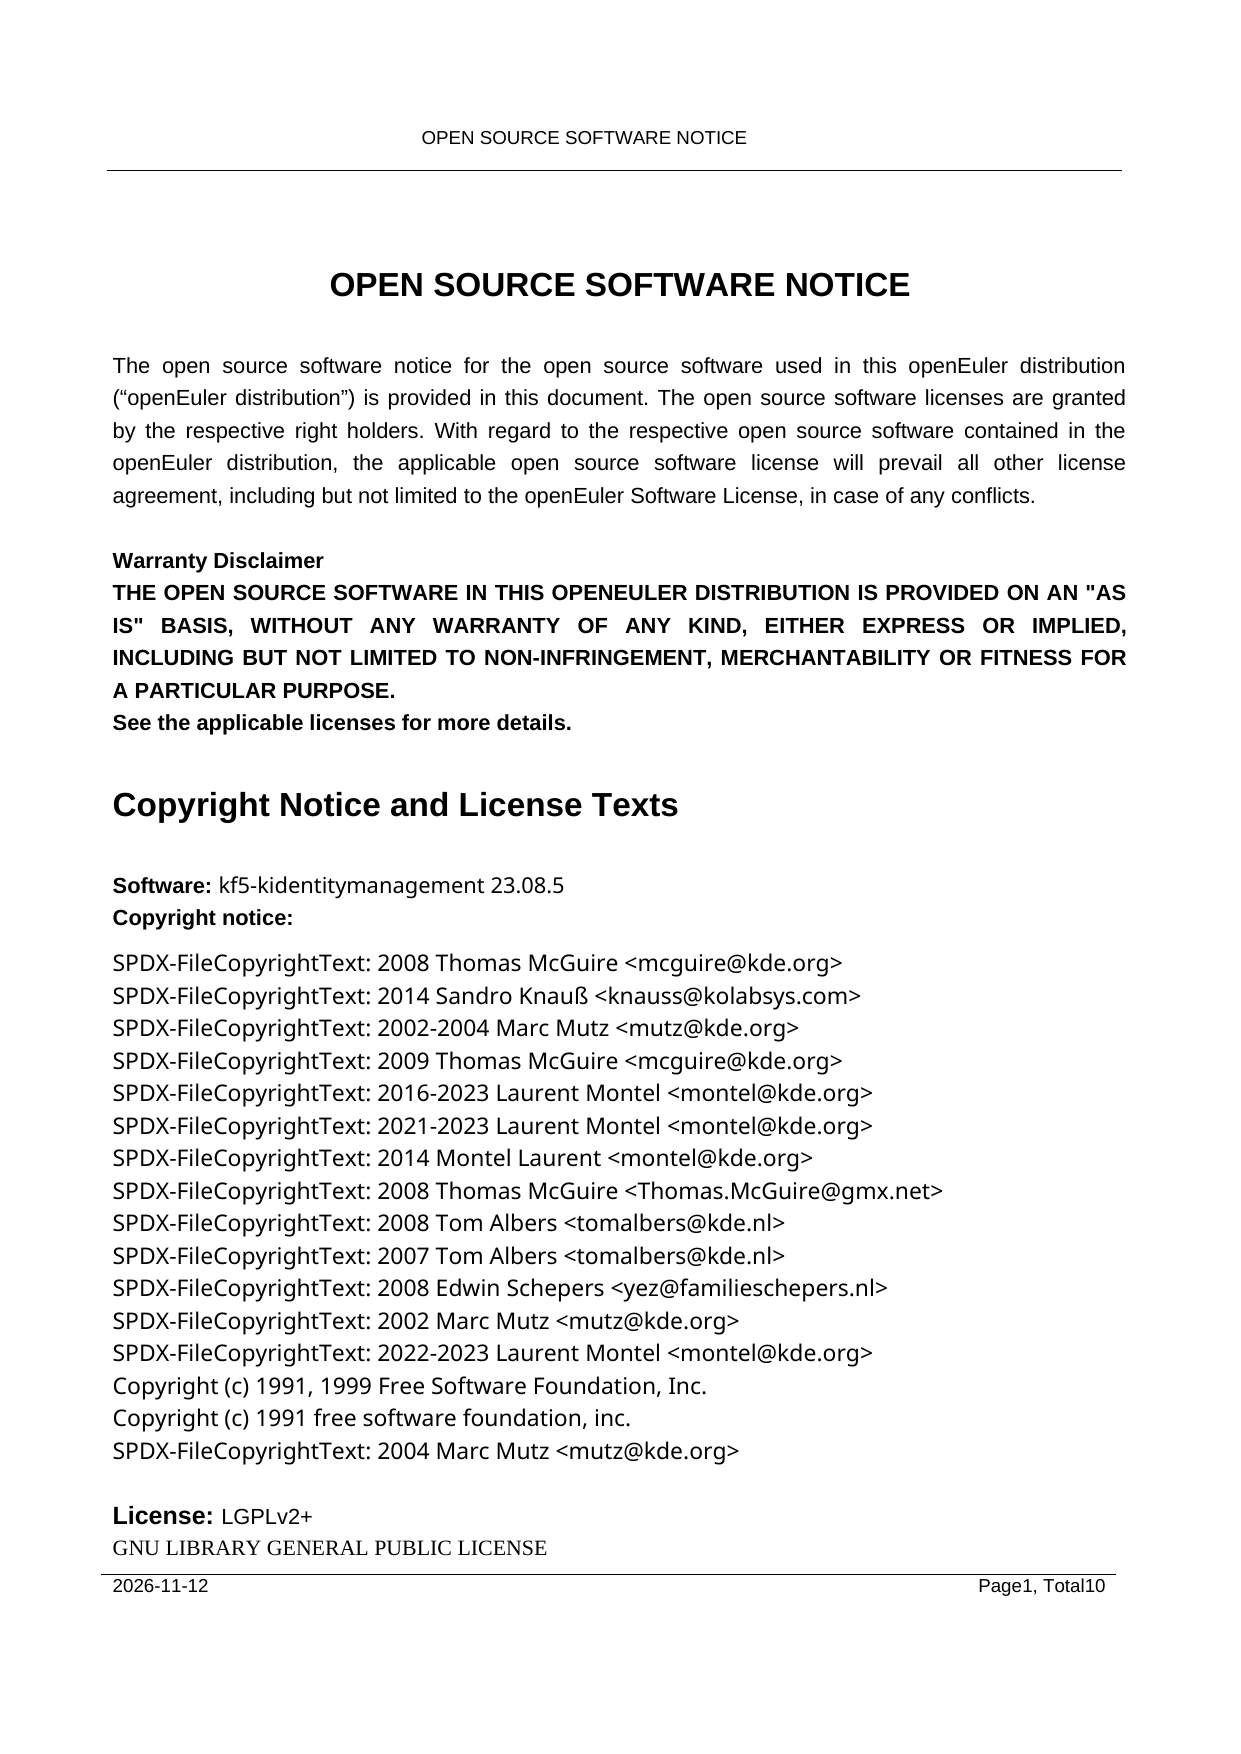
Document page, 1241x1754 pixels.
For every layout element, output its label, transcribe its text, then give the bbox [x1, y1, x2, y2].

text Copyright notice: [112, 901, 1128, 934]
text THE OPEN SOURCE SOFTWARE IN THIS OPENEULER DISTRIBUTION IS PROVIDED ON AN "AS IS" BASIS, WITHOUT ANY WARRANTY OF ANY KIND, EITHER EXPRESS OR IMPLIED, INCLUDING BUT NOT LIMITED TO NON-INFRINGEMENT, MERCHANTABILITY OR FITNESS FOR A PARTICULAR PURPOSE. See the applicable licenses for more details. [112, 576, 1128, 739]
text License: LGPLv2+ [112, 1499, 1128, 1532]
text Warranty Disclaimer [112, 544, 1128, 576]
text Copyright Notice and License Texts [112, 771, 1128, 836]
text OPEN SOURCE SOFTWARE NOTICE [112, 251, 1128, 316]
title Software: kf5-kidentitymanagement 23.08.5 [112, 869, 1128, 901]
text The open source software notice for the open source software used in this openEuler distribution (“openEuler distribution”) is provided in this document. The open source software licenses are granted by the respective right holders. With regard to the respective open source software contained in the openEuler distribution, the applicable open source software license will prevail all other license agreement, including but not limited to the openEuler Software License, in case of any conflicts. [112, 349, 1128, 511]
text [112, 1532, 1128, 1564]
text SPDX-FileCopyrightText: 2008 Thomas McGuire <mcguire@kde.org> SPDX-FileCopyrightText: 2014 Sandro Knauß <knauss@kolabsys.com> SPDX-FileCopyrightText: 2002-2004 Marc Mutz <mutz@kde.org> SPDX-FileCopyrightText: 2009 Thomas McGuire <mcguire@kde.org> SPDX-FileCopyrightText: 2016-2023 Laurent Montel <montel@kde.org> SPDX-FileCopyrightText: 2021-2023 Laurent Montel <montel@kde.org> SPDX-FileCopyrightText: 2014 Montel Laurent <montel@kde.org> SPDX-FileCopyrightText: 2008 Thomas McGuire <Thomas.McGuire@gmx.net> SPDX-FileCopyrightText: 2008 Tom Albers <tomalbers@kde.nl> SPDX-FileCopyrightText: 2007 Tom Albers <tomalbers@kde.nl> SPDX-FileCopyrightText: 2008 Edwin Schepers <yez@familieschepers.nl> SPDX-FileCopyrightText: 2002 Marc Mutz <mutz@kde.org> SPDX-FileCopyrightText: 2022-2023 Laurent Montel <montel@kde.org> Copyright (c) 1991, 1999 Free Software Foundation, Inc. Copyright (c) 1991 free software foundation, inc. SPDX-FileCopyrightText: 2004 Marc Mutz <mutz@kde.org> [112, 947, 1128, 1499]
